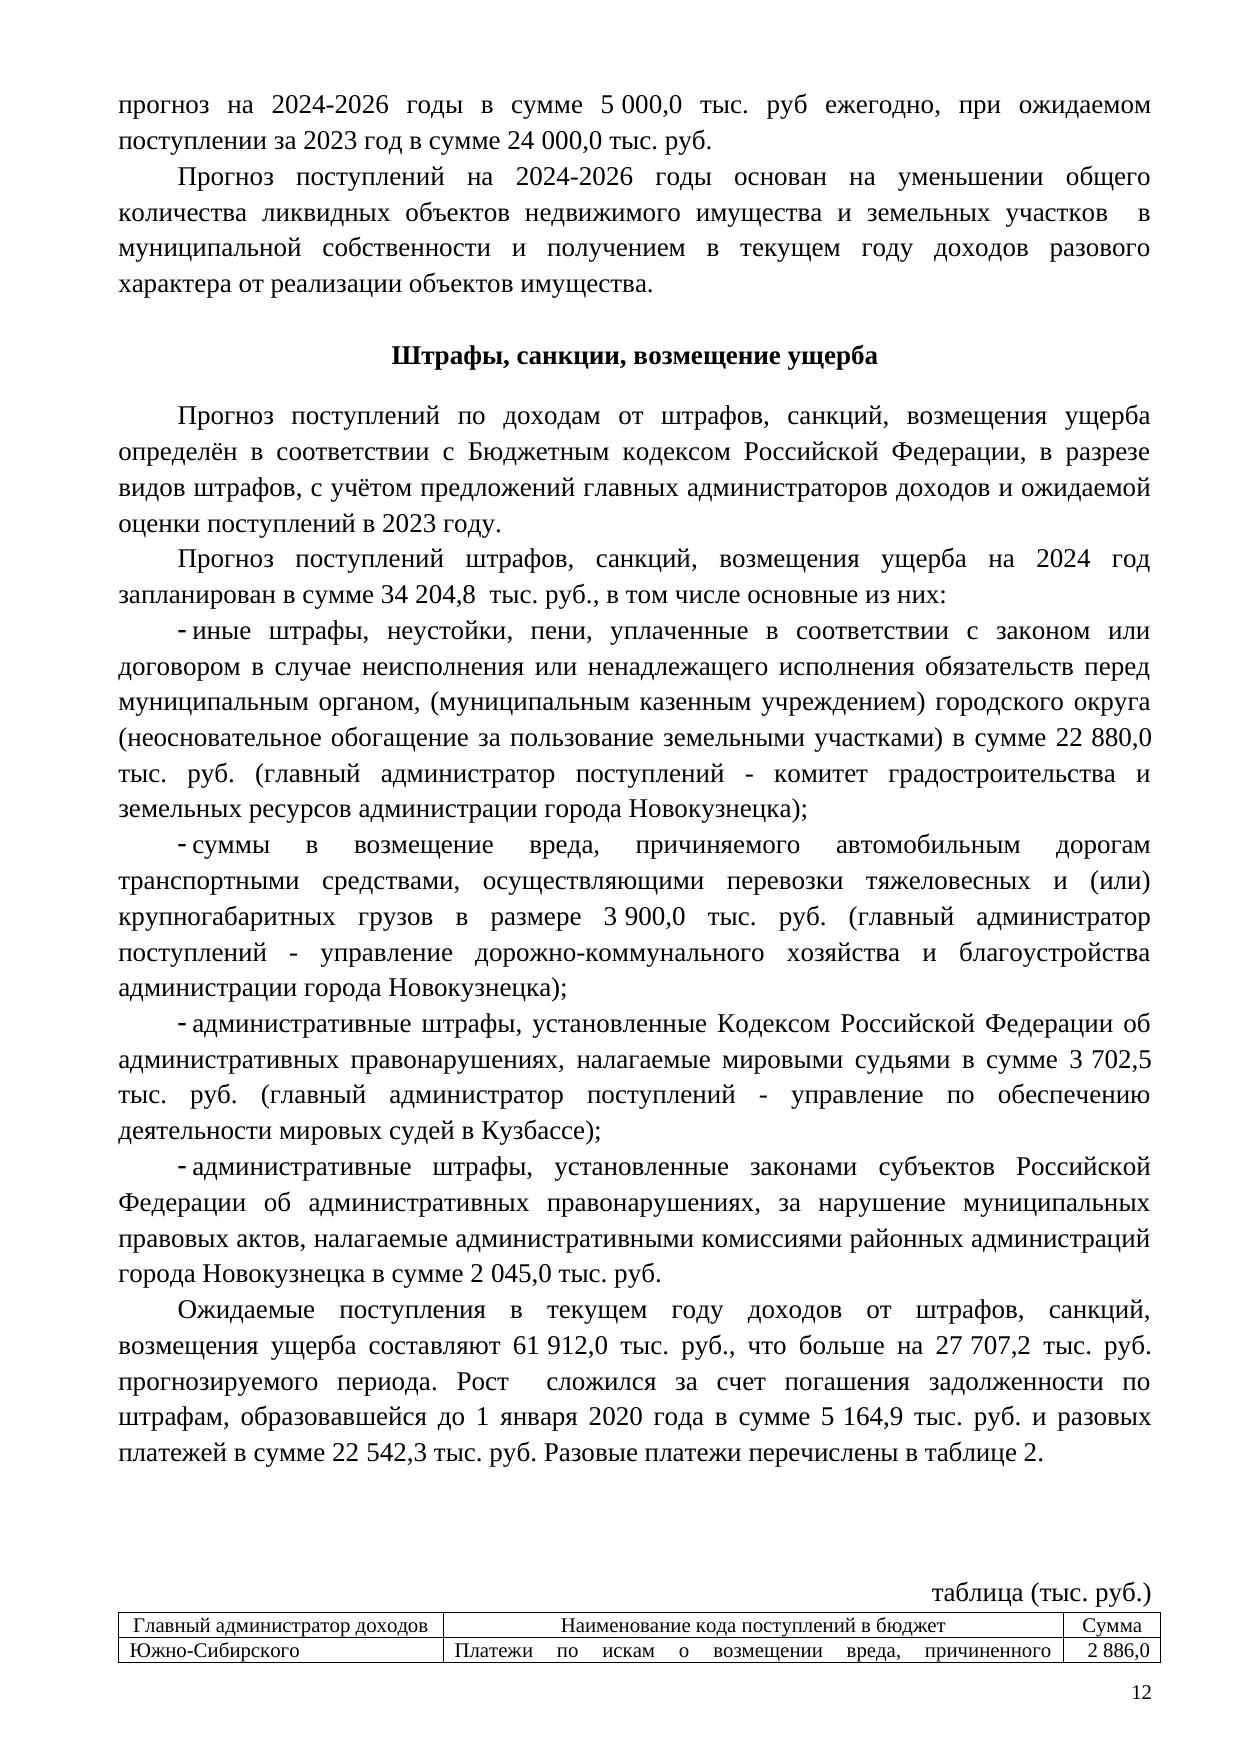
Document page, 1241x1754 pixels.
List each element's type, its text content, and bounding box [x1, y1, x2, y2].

text Прогноз поступлений штрафов, санкций, возмещения ущерба на 2024 год запланирован в сумме 34 204,8 тыс. руб., в том числе основные из них: [118, 542, 1152, 609]
table_header Наименование кода поступлений в бюджет [444, 1613, 1063, 1637]
text Прогноз поступлений по доходам от штрафов, санкций, возмещения ущерба определён в соответствии с Бюджетным кодексом Российской Федерации, в разрезе видов штрафов, с учётом предложений главных администраторов доходов и ожидаемой оценки поступлений в 2023 году. [118, 399, 1152, 538]
list административные штрафы, установленные Кодексом Российской Федерации об административных правонарушениях, налагаемые мировыми судьями в сумме 3 702,5 тыс. руб. (главный администратор поступлений - управление по обеспечению деятельности мировых судей в Кузбассе); [118, 1007, 1152, 1146]
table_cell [444, 1638, 1063, 1662]
text Ожидаемые поступления в текущем году доходов от штрафов, санкций, возмещения ущерба составляют 61 912,0 тыс. руб., что больше на 27 707,2 тыс. руб. прогнозируемого периода. Рост сложился за счет погашения задолженности по штрафам, образовавшейся до 1 января 2020 года в сумме 5 164,9 тыс. руб. и разовых платежей в сумме 22 542,3 тыс. руб. Разовые платежи перечислены в таблице 2. [118, 1293, 1152, 1467]
text таблица (тыс. руб.) [118, 1576, 1152, 1607]
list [118, 89, 1152, 156]
text Штрафы, санкции, возмещение ущерба [118, 339, 1152, 370]
table_cell 2 886,0 [1064, 1638, 1160, 1662]
list иные штрафы, неустойки, пени, уплаченные в соответствии с законом или договором в случае неисполнения или ненадлежащего исполнения обязательств перед муниципальным органом, (муниципальным казенным учреждением) городского округа (неосновательное обогащение за пользование земельными участками) в сумме 22 880,0 тыс. руб. (главный администратор поступлений - комитет градостроительства и земельных ресурсов администрации города Новокузнецка); [118, 614, 1152, 824]
table_header Сумма [1064, 1613, 1160, 1637]
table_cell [119, 1638, 443, 1662]
list административные штрафы, установленные законами субъектов Российской Федерации об административных правонарушениях, за нарушение муниципальных правовых актов, налагаемые административными комиссиями районных администраций города Новокузнецка в сумме 2 045,0 тыс. руб. [118, 1150, 1152, 1288]
list Прогноз поступлений на 2024-2026 годы основан на уменьшении общего количества ликвидных объектов недвижимого имущества и земельных участков в муниципальной собственности и получением в текущем году доходов разового характера от реализации объектов имущества. [118, 160, 1152, 298]
list суммы в возмещение вреда, причиняемого автомобильным дорогам транспортными средствами, осуществляющими перевозки тяжеловесных и (или) крупногабаритных грузов в размере 3 900,0 тыс. руб. (главный администратор поступлений - управление дорожно-коммунального хозяйства и благоустройства администрации города Новокузнецка); [118, 828, 1152, 1002]
table_header Главный администратор доходов [119, 1613, 443, 1637]
